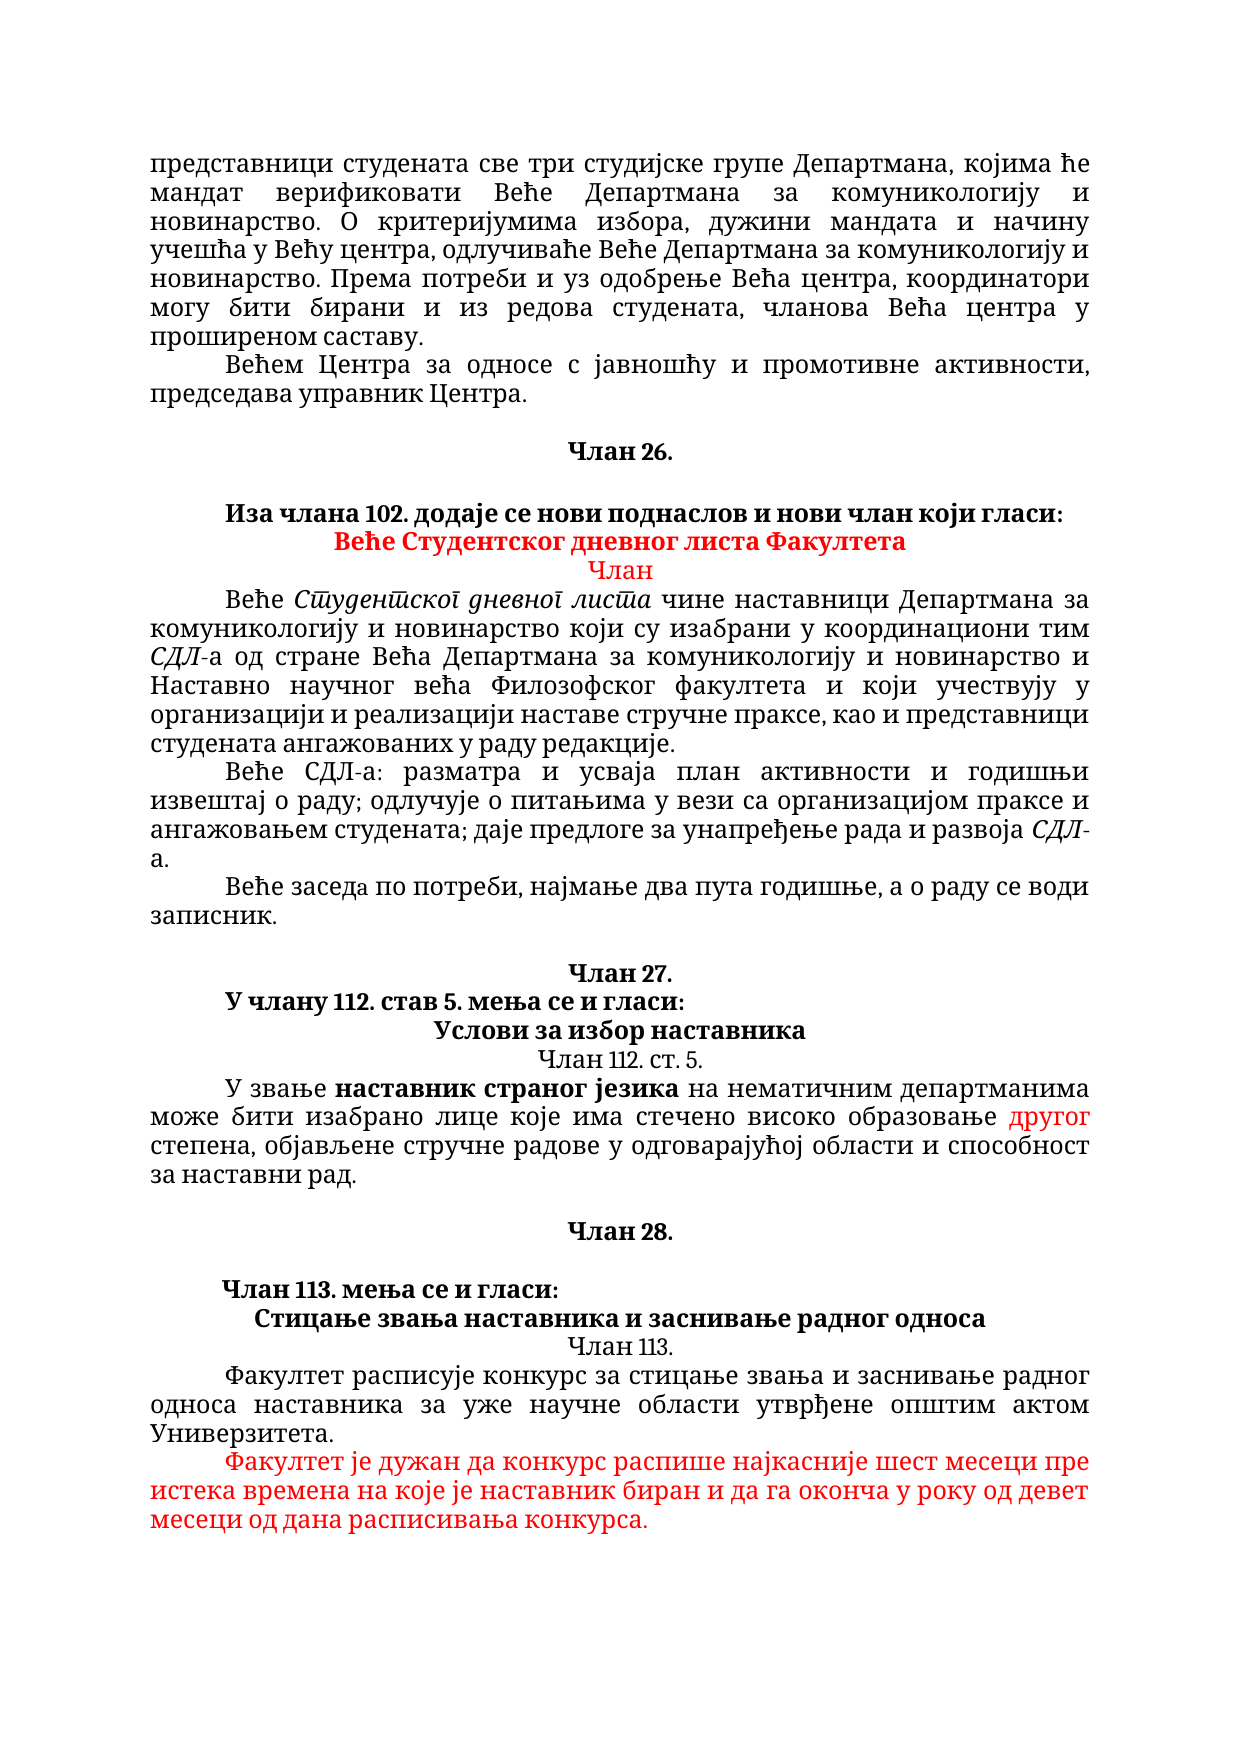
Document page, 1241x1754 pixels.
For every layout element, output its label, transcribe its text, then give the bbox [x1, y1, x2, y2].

text Стицање звања наставника и заснивање радног односа [150, 1304, 1090, 1333]
text Услови за избор наставника [150, 1017, 1090, 1046]
text Члан 28. [150, 1218, 1090, 1247]
text Веће заседa по потреби, најмање два пута годишње, а о раду се води записник. [150, 873, 1090, 931]
text Веће Студентског дневног листа чине наставници Департмана за комуникологију и новинарство који су изабрани у координациони тим СДЛ-а од стране Већа Департмана за комуникологију и новинарство и Наставно научног већа Филозофског факултета и који учествују у организацији и реализацији наставе стручне праксе, као и представници студената ангажованих у раду редакције. [150, 586, 1090, 758]
text Члан 112. ст. 5. [150, 1046, 1090, 1074]
text Члан 26. [150, 437, 1090, 466]
text Члан 27. [150, 959, 1090, 988]
text Веће Студентског дневног листа Факултета [150, 528, 1090, 557]
text Веће СДЛ-а: разматра и усваја план активности и годишњи извештај о раду; одлучује о питањима у вези са организацијом праксе и ангажовањем студената; даје предлоге за унапређење рада и развоја СДЛ-а. [150, 758, 1090, 873]
text Члан 113. мења се и гласи: [150, 1276, 1090, 1304]
text Иза члана 102. додаје се нови поднаслов и нови члан који гласи: [150, 499, 1090, 528]
text Члан [150, 557, 1090, 586]
text У члану 112. став 5. мења се и гласи: [150, 988, 1090, 1017]
text Већем Центра за односе с јавношћу и промотивне активности, председава управник Центра. [150, 351, 1090, 409]
text Члан 113. [150, 1333, 1090, 1362]
text Факултет расписује конкурс за стицање звања и заснивање радног односа наставника за уже научне области утврђене општим актом Универзитета. [150, 1362, 1090, 1448]
text У звање наставник страног језика на нематичним департманима може бити изабрано лице које има стечено високо образовање другог степена, објављене стручне радове у одговарајућој области и способност за наставни рад. [150, 1074, 1090, 1189]
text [150, 150, 1090, 351]
text Факултет је дужан да конкурс распише најкасније шест месеци пре истека времена на које је наставник биран и да га оконча у року од девет месеци од дана расписивања конкурса. [150, 1448, 1090, 1534]
